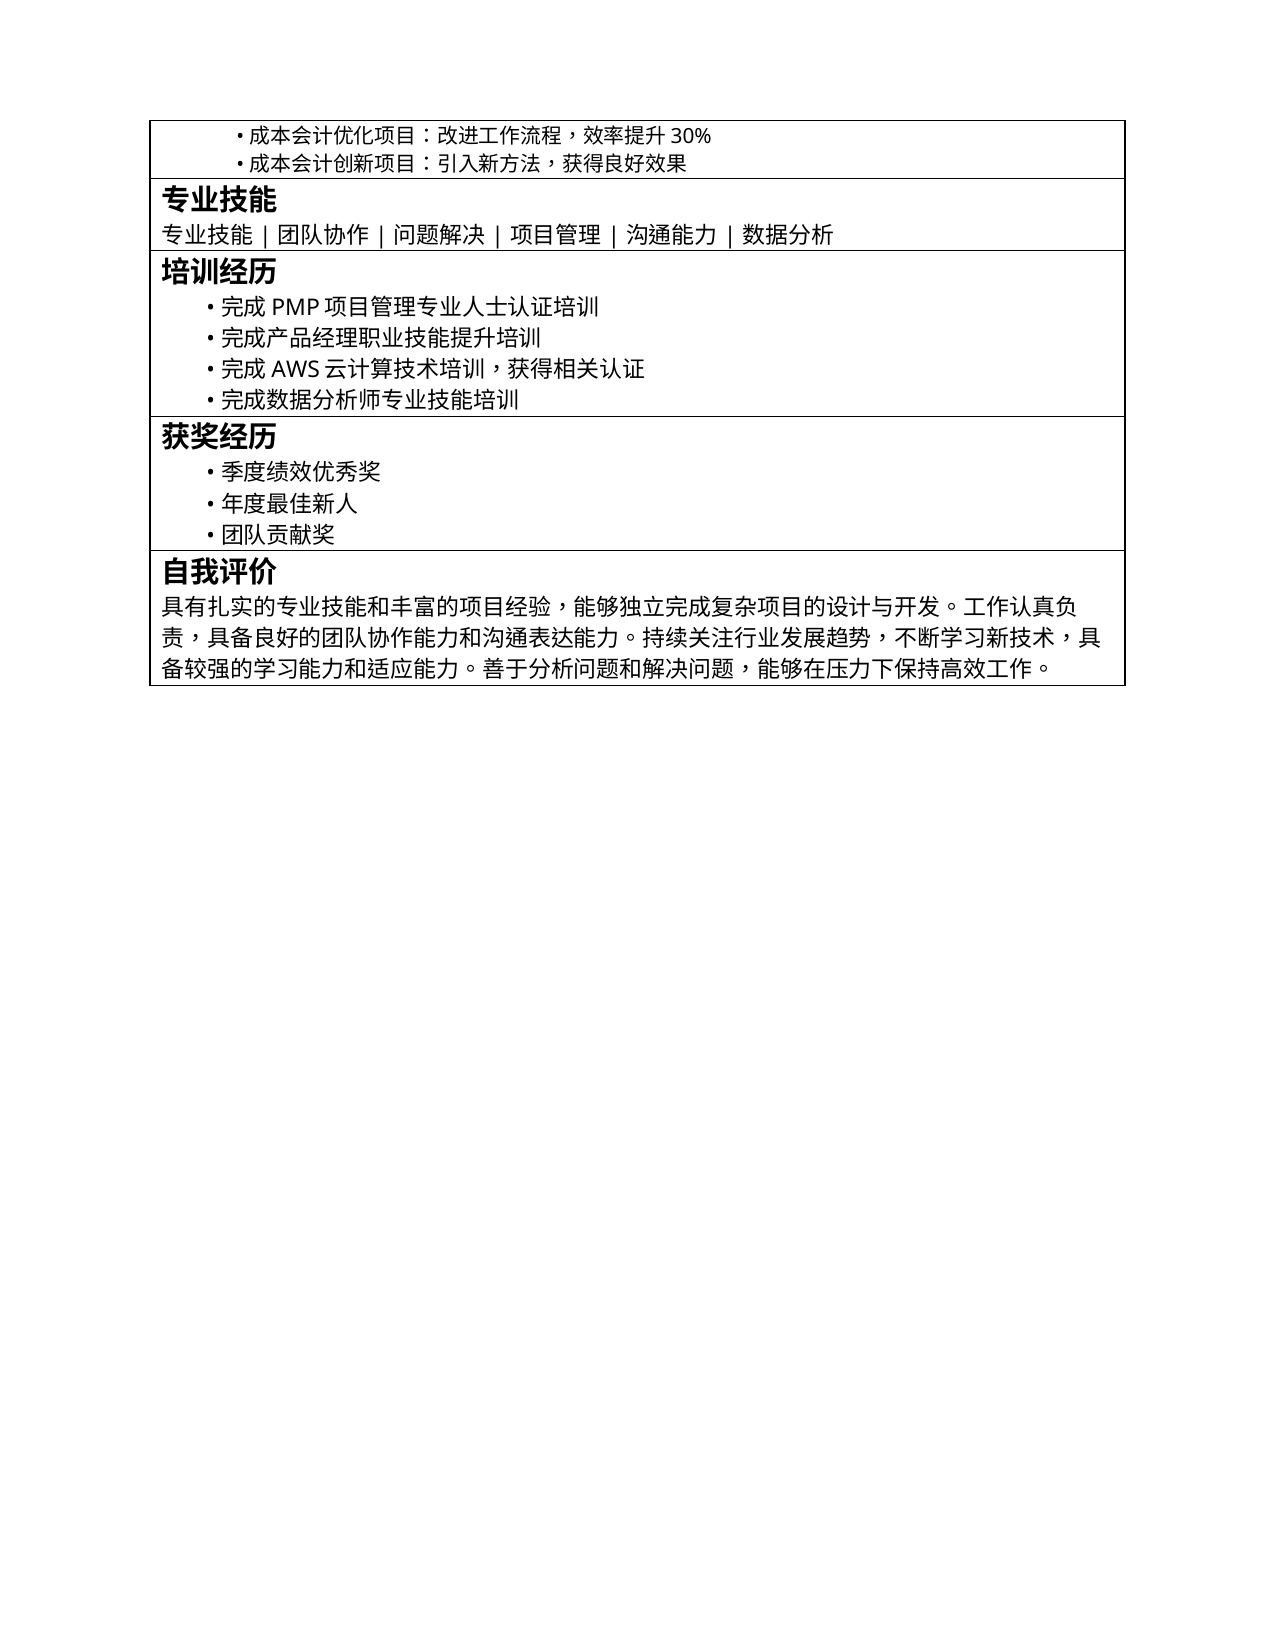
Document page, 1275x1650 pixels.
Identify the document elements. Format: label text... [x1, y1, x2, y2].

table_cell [151, 121, 1124, 178]
table_cell 培训经历 • 完成PMP项目管理专业人士认证培训 • 完成产品经理职业技能提升培训 • 完成AWS云计算技术培训，获得相关认证 • 完成数据分析师专业技能培训 [151, 251, 1124, 416]
table_cell 专业技能 专业技能 | 团队协作 | 问题解决 | 项目管理 | 沟通能力 | 数据分析 [151, 179, 1124, 250]
table_cell 自我评价 具有扎实的专业技能和丰富的项目经验，能够独立完成复杂项目的设计与开发。工作认真负责，具备良好的团队协作能力和沟通表达能力。持续关注行业发展趋势，不断学习新技术，具备较强的学习能力和适应能力。善于分析问题和解决问题，能够在压力下保持高效工作。 [151, 551, 1124, 684]
table_cell 获奖经历 • 季度绩效优秀奖 • 年度最佳新人 • 团队贡献奖 [151, 417, 1124, 550]
